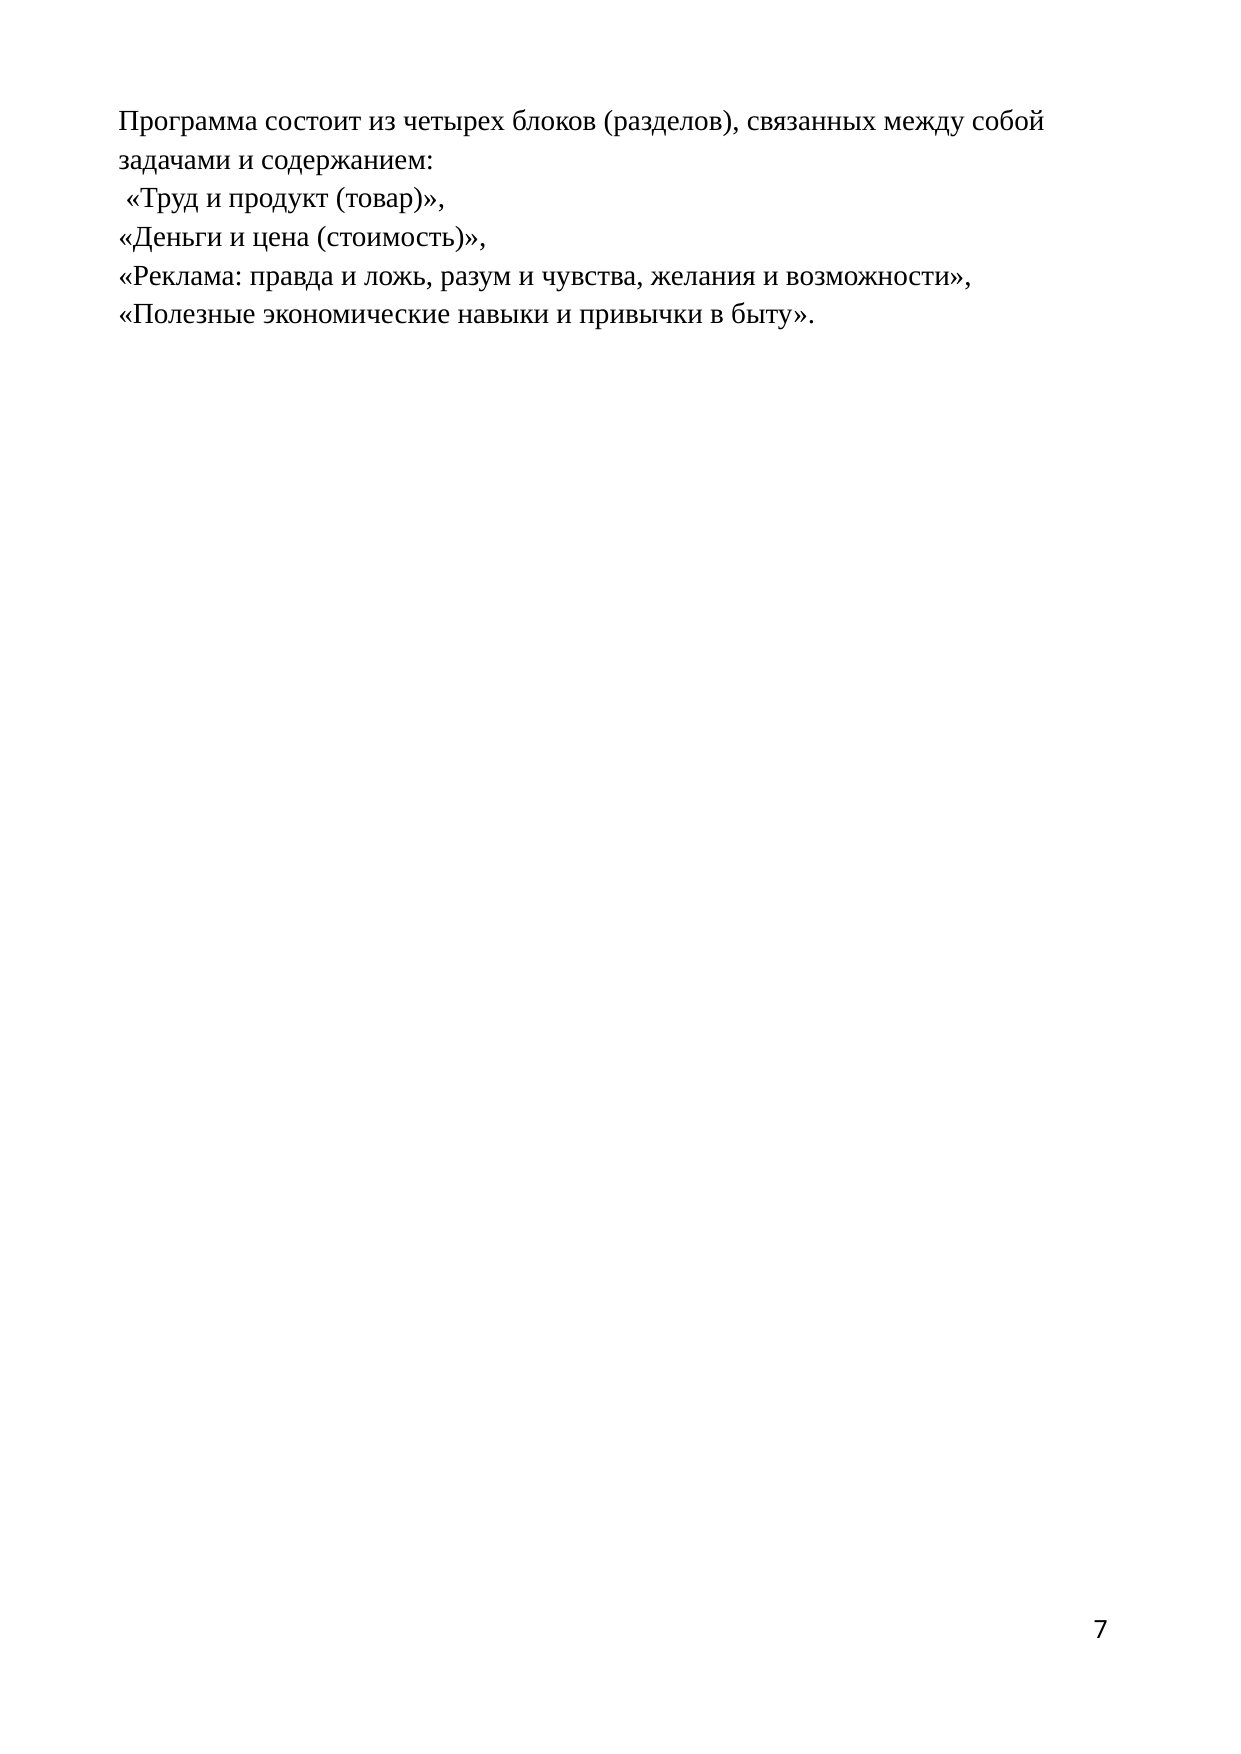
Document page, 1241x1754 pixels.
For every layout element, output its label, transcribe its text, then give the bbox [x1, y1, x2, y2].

list «Труд и продукт (товар)», [118, 181, 1107, 214]
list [118, 103, 1107, 176]
list «Реклама: правда и ложь, разум и чувства, желания и возможности», «Полезные экономические навыки и привычки в быту». [118, 258, 1107, 330]
list «Деньги и цена (стоимость)», [118, 219, 1107, 253]
